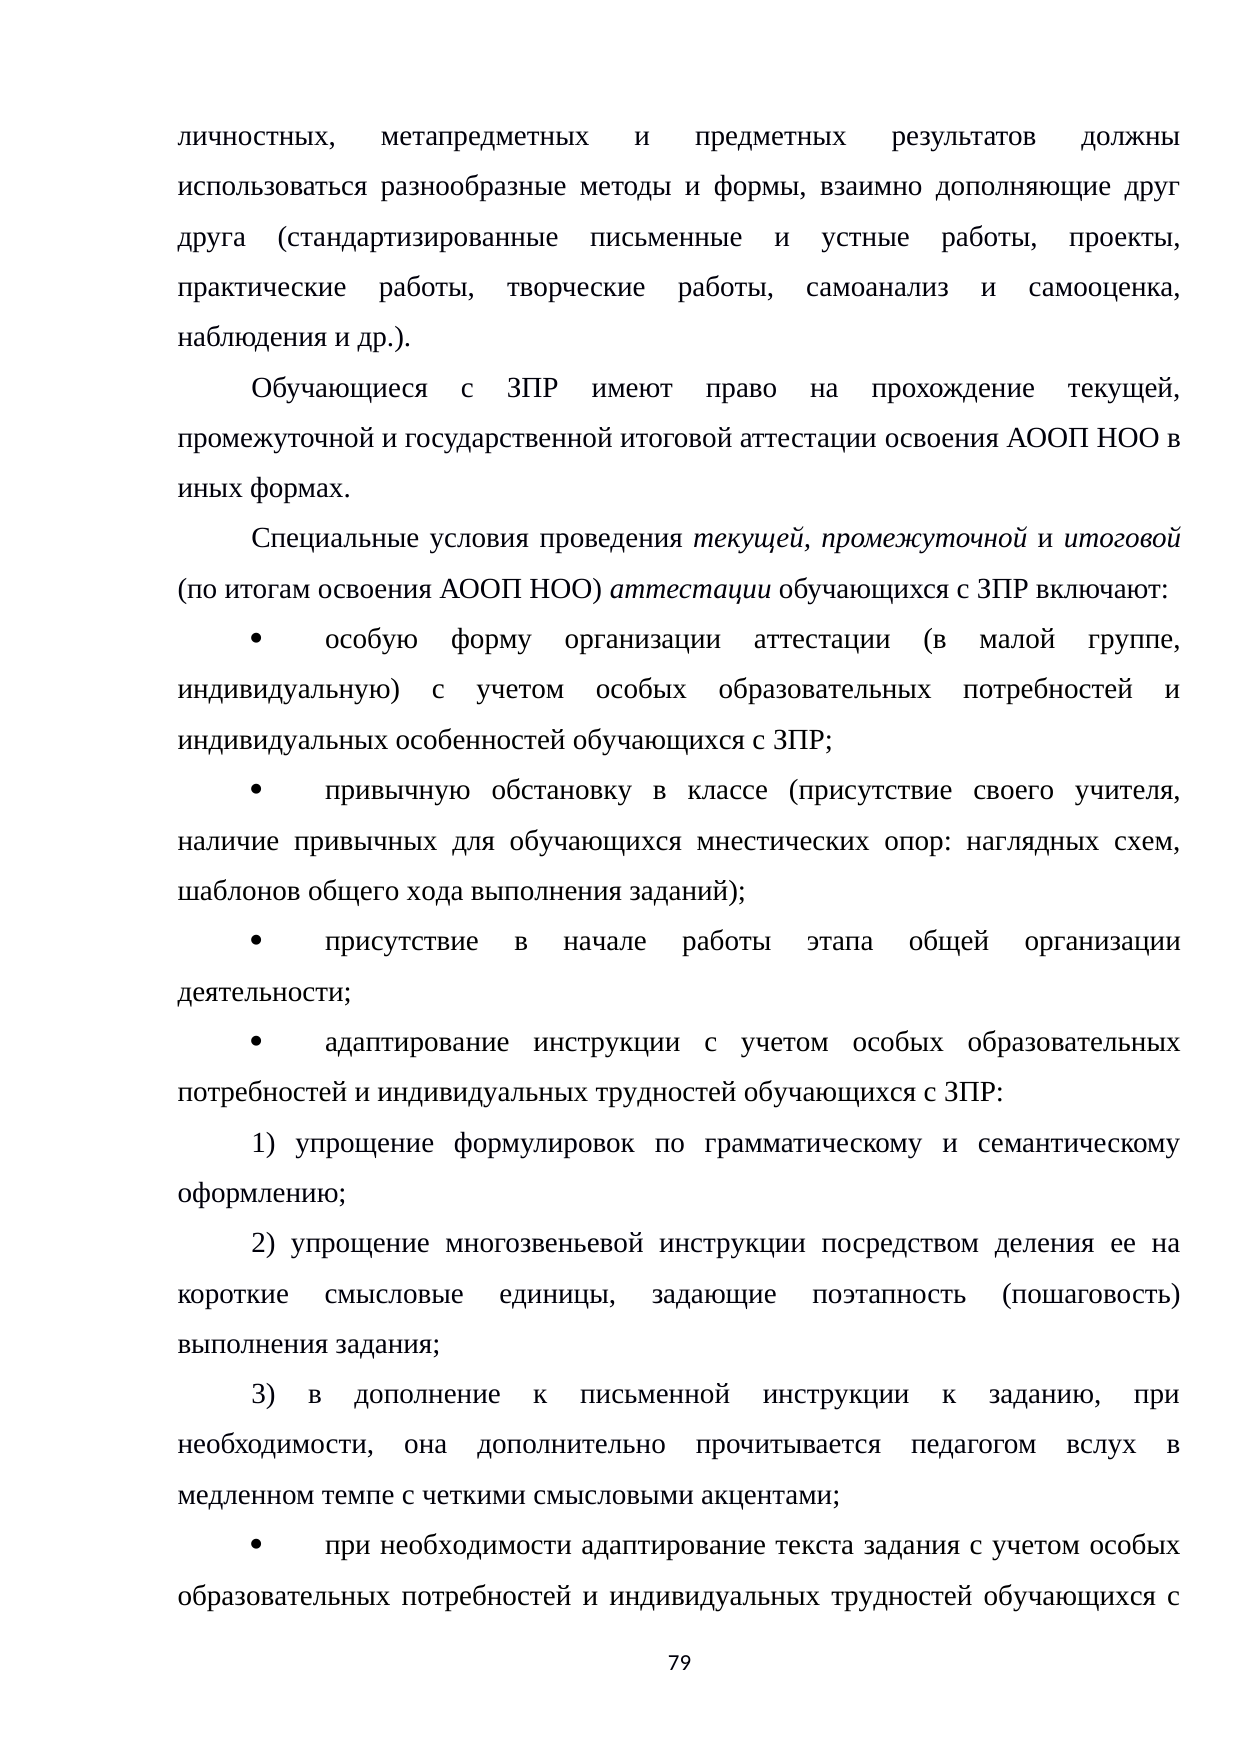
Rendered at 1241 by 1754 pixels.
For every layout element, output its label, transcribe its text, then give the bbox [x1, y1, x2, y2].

list присутствие в начале работы этапа общей организации деятельности; [177, 923, 1181, 1007]
text 2) упрощение многозвеньевой инструкции посредством деления ее на короткие смысловые единицы, задающие поэтапность (пошаговость) выполнения задания; [177, 1225, 1181, 1359]
list адаптирование инструкции с учетом особых образовательных потребностей и индивидуальных трудностей обучающихся с ЗПР: [177, 1024, 1181, 1108]
text Обучающиеся с ЗПР имеют право на прохождение текущей, промежуточной и государственной итоговой аттестации освоения АООП НОО в иных формах. [177, 370, 1181, 504]
list особую форму организации аттестации (в малой группе, индивидуальную) с учетом особых образовательных потребностей и индивидуальных особенностей обучающихся с ЗПР; [177, 621, 1181, 756]
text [177, 118, 1181, 353]
text 3) в дополнение к письменной инструкции к заданию, при необходимости, она дополнительно прочитывается педагогом вслух в медленном темпе с четкими смысловыми акцентами; [177, 1376, 1181, 1511]
text Специальные условия проведения текущей, промежуточной и итоговой (по итогам освоения АООП НОО) аттестации обучающихся с ЗПР включают: [177, 521, 1181, 604]
list привычную обстановку в классе (присутствие своего учителя, наличие привычных для обучающихся мнестических опор: наглядных схем, шаблонов общего хода выполнения заданий); [177, 772, 1181, 907]
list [177, 1527, 1181, 1611]
text 1) упрощение формулировок по грамматическому и семантическому оформлению; [177, 1125, 1181, 1209]
